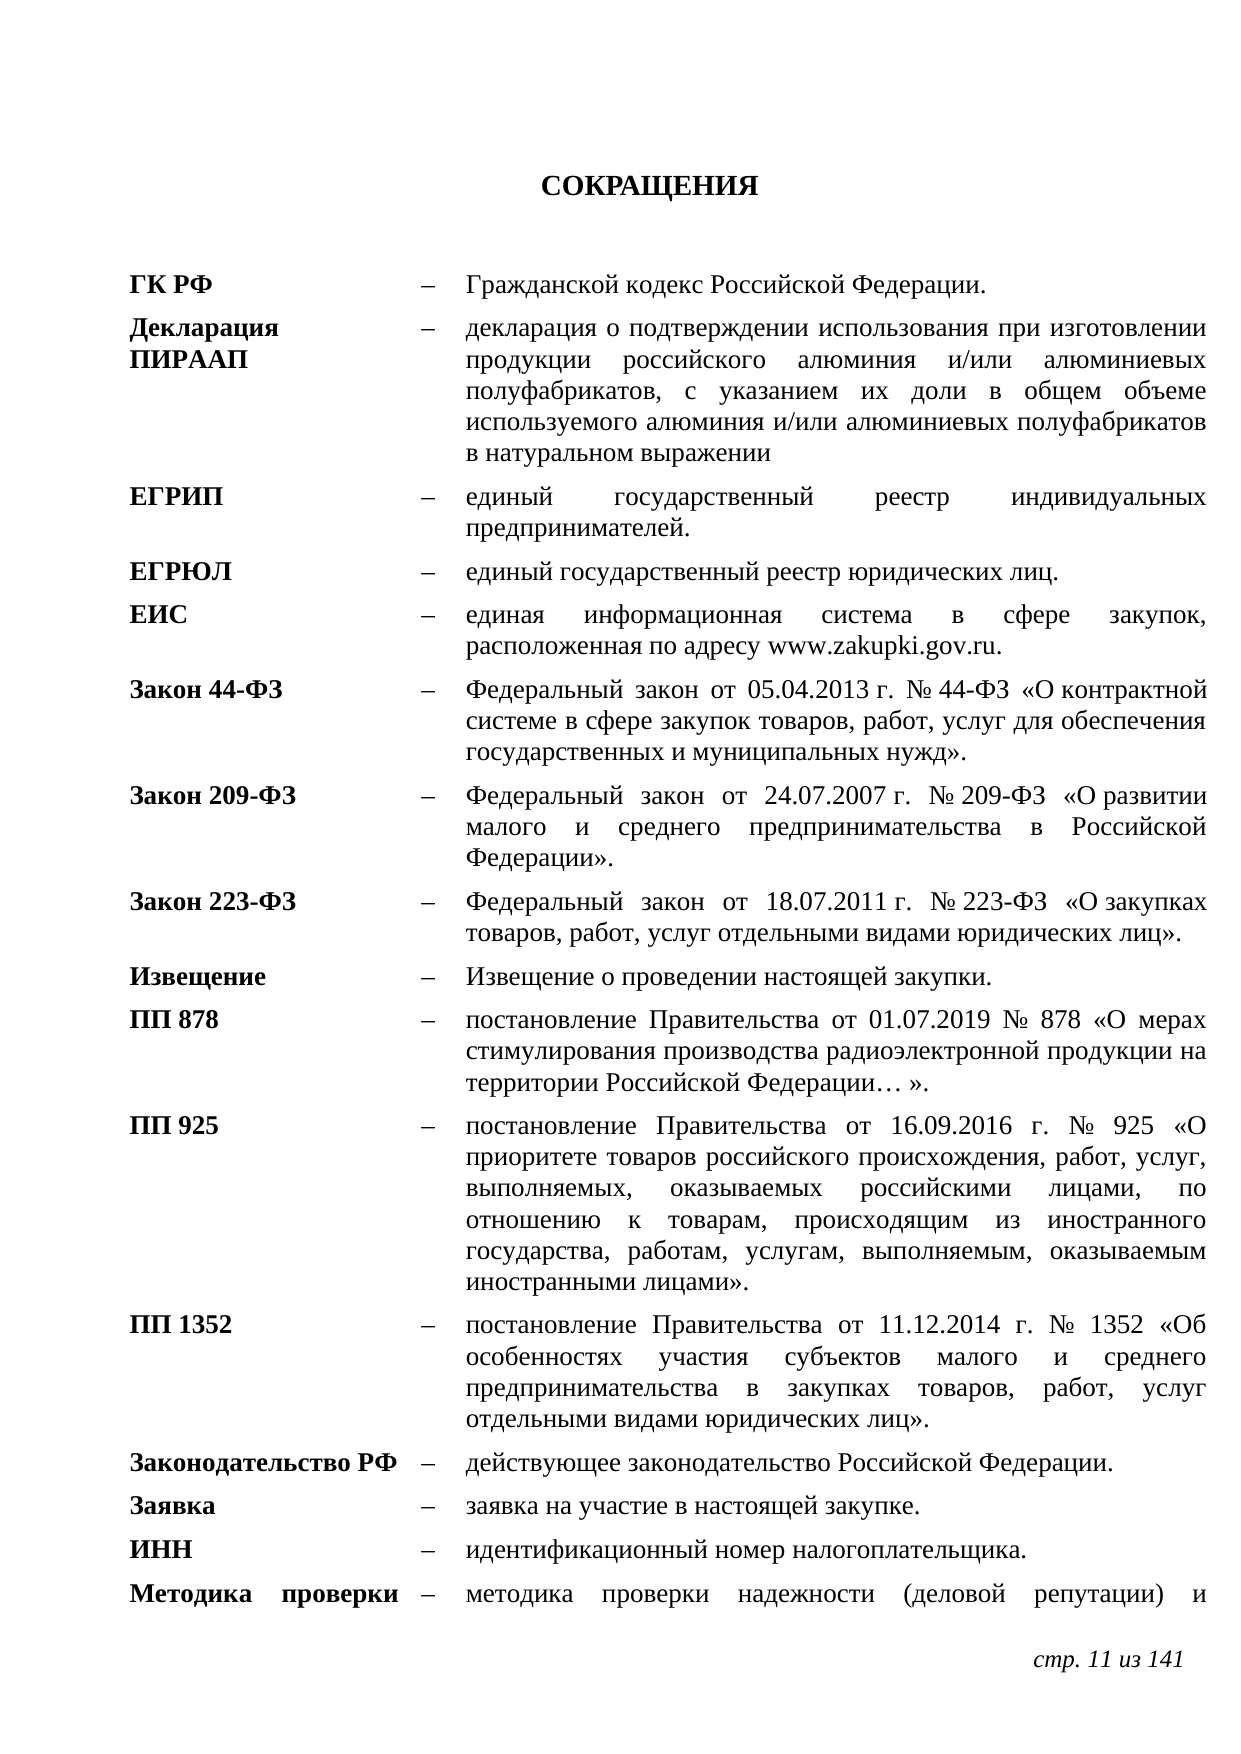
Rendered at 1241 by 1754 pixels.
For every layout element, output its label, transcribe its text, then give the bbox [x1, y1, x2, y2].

table_cell – [410, 467, 454, 542]
table_cell Закон 44-ФЗ [118, 661, 410, 766]
table_cell – [410, 542, 454, 586]
table_header – [410, 255, 454, 299]
table_cell – [410, 1433, 454, 1477]
table_cell Законодательство РФ [118, 1433, 410, 1477]
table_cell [118, 1564, 410, 1608]
table_cell ИНН [118, 1521, 410, 1564]
table_cell постановление Правительства от 11.12.2014 г. № 1352 «Об особенностях участия субъектов малого и среднего предпринимательства в закупках товаров, работ, услуг отдельными видами юридических лиц». [454, 1296, 1218, 1433]
table_cell ЕИС [118, 586, 410, 661]
table_header Гражданской кодекс Российской Федерации. [454, 255, 1218, 299]
table_cell – [410, 299, 454, 467]
table_cell – [410, 1097, 454, 1296]
subtitle СОКРАЩЕНИЯ [118, 168, 1181, 202]
table_cell декларация о подтверждении использования при изготовлении продукции российского алюминия и/или алюминиевых полуфабрикатов, с указанием их доли в общем объеме используемого алюминия и/или алюминиевых полуфабрикатов в натуральном выражении [454, 299, 1218, 467]
table_cell – [410, 991, 454, 1097]
table_cell ПП 1352 [118, 1296, 410, 1433]
table_cell – [410, 586, 454, 661]
table_cell Закон 209-ФЗ [118, 766, 410, 872]
table_cell идентификационный номер налогоплательщика. [454, 1521, 1218, 1564]
table_cell Заявка [118, 1477, 410, 1521]
table_cell – [410, 947, 454, 991]
table_cell ЕГРИП [118, 467, 410, 542]
table_cell ПП 925 [118, 1097, 410, 1296]
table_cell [454, 1564, 1218, 1608]
table_cell постановление Правительства от 01.07.2019 № 878 «О мерах стимулирования производства радиоэлектронной продукции на территории Российской Федерации… ». [454, 991, 1218, 1097]
table_cell заявка на участие в настоящей закупке. [454, 1477, 1218, 1521]
table_cell – [410, 1521, 454, 1564]
table_cell ПП 878 [118, 991, 410, 1097]
table_cell Закон 223-ФЗ [118, 873, 410, 947]
table_cell Федеральный закон от 05.04.2013 г. № 44-ФЗ «О контрактной системе в сфере закупок товаров, работ, услуг для обеспечения государственных и муниципальных нужд». [454, 661, 1218, 766]
table_cell Извещение [118, 947, 410, 991]
table_cell Декларация ПИРААП [118, 299, 410, 467]
table_cell – [410, 766, 454, 872]
table_cell Федеральный закон от 24.07.2007 г. № 209-ФЗ «О развитии малого и среднего предпринимательства в Российской Федерации». [454, 766, 1218, 872]
table_cell Извещение о проведении настоящей закупки. [454, 947, 1218, 991]
table_cell единая информационная система в сфере закупок, расположенная по адресу www.zakupki.gov.ru. [454, 586, 1218, 661]
table_cell – [410, 1564, 454, 1608]
table_cell – [410, 873, 454, 947]
table_cell единый государственный реестр юридических лиц. [454, 542, 1218, 586]
table_cell Федеральный закон от 18.07.2011 г. № 223-ФЗ «О закупках товаров, работ, услуг отдельными видами юридических лиц». [454, 873, 1218, 947]
table_cell действующее законодательство Российской Федерации. [454, 1433, 1218, 1477]
table_cell – [410, 1477, 454, 1521]
table_cell ЕГРЮЛ [118, 542, 410, 586]
table_cell постановление Правительства от 16.09.2016 г. № 925 «О приоритете товаров российского происхождения, работ, услуг, выполняемых, оказываемых российскими лицами, по отношению к товарам, происходящим из иностранного государства, работам, услугам, выполняемым, оказываемым иностранными лицами». [454, 1097, 1218, 1296]
table_cell – [410, 661, 454, 766]
table_cell единый государственный реестр индивидуальных предпринимателей. [454, 467, 1218, 542]
table_header ГК РФ [118, 255, 410, 299]
table_cell – [410, 1296, 454, 1433]
